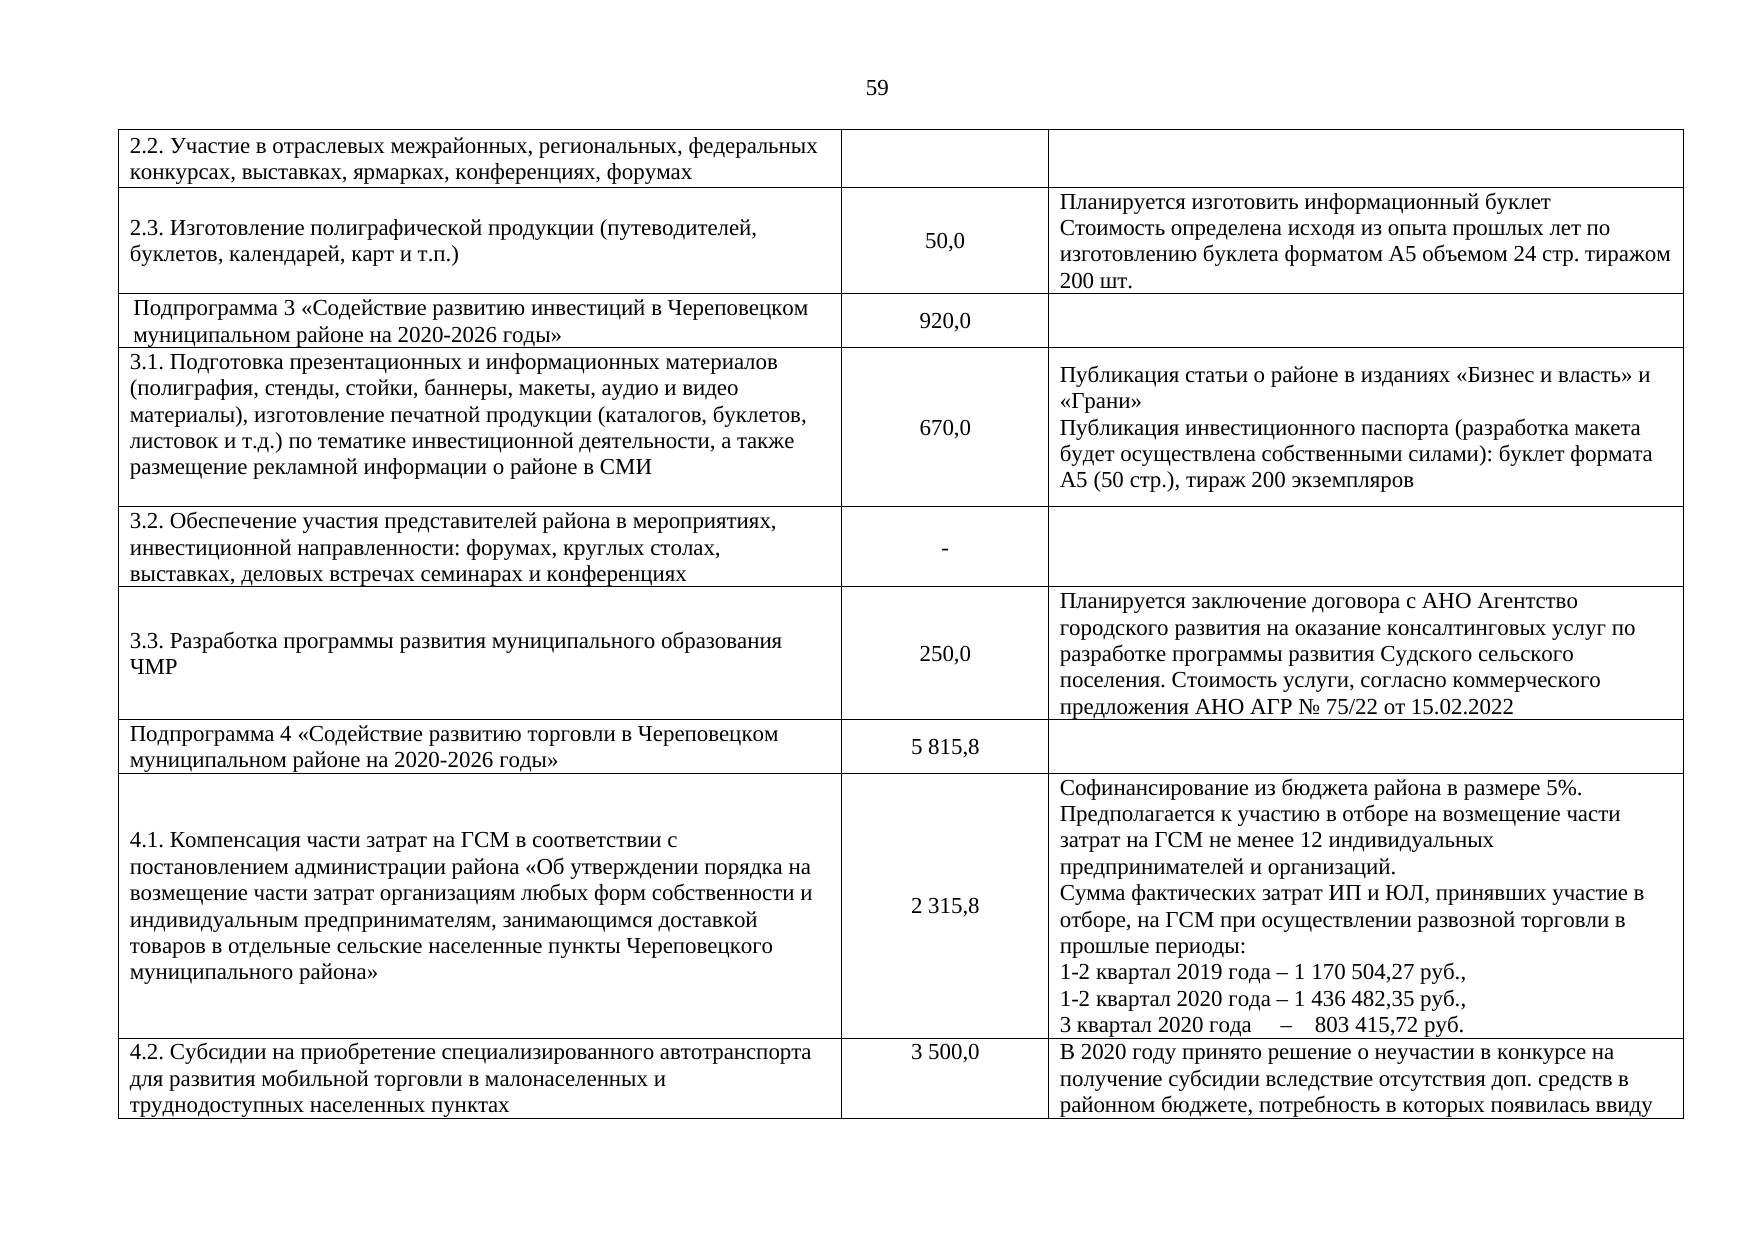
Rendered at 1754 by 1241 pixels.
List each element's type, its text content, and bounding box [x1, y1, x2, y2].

table_cell 3.3. Разработка программы развития муниципального образования ЧМР [119, 587, 841, 719]
table_cell [1049, 294, 1683, 347]
table_cell - [842, 507, 1048, 586]
table_cell Софинансирование из бюджета района в размере 5%. Предполагается к участию в отборе на возмещение части затрат на ГСМ не менее 12 индивидуальных предпринимателей и организаций. Сумма фактических затрат ИП и ЮЛ, принявших участие в отборе, на ГСМ при осуществлении развозной торговли в прошлые периоды: 1-2 квартал 2019 года – 1 170 504,27 руб., 1-2 квартал 2020 года – 1 436 482,35 руб., 3 квартал 2020 года – 803 415,72 руб. [1049, 774, 1683, 1037]
table_cell Планируется заключение договора с АНО Агентство городского развития на оказание консалтинговых услуг по разработке программы развития Судского сельского поселения. Стоимость услуги, согласно коммерческого предложения АНО АГР № 75/22 от 15.02.2022 [1049, 587, 1683, 719]
table_cell [1049, 720, 1683, 773]
table_cell Публикация статьи о районе в изданиях «Бизнес и власть» и «Грани» Публикация инвестиционного паспорта (разработка макета будет осуществлена собственными силами): буклет формата А5 (50 стр.), тираж 200 экземпляров [1049, 348, 1683, 506]
table_cell 5 815,8 [842, 720, 1048, 773]
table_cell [1049, 1039, 1683, 1117]
table_cell 920,0 [842, 294, 1048, 347]
table_cell 50,0 [842, 188, 1048, 293]
table_cell Подпрограмма 4 «Содействие развитию торговли в Череповецком муниципальном районе на 2020-2026 годы» [119, 720, 841, 773]
table_cell 2.3. Изготовление полиграфической продукции (путеводителей, буклетов, календарей, карт и т.п.) [119, 188, 841, 293]
table_cell 2.2. Участие в отраслевых межрайонных, региональных, федеральных конкурсах, выставках, ярмарках, конференциях, форумах [119, 130, 841, 187]
table_cell 3.2. Обеспечение участия представителей района в мероприятиях, инвестиционной направленности: форумах, круглых столах, выставках, деловых встречах семинарах и конференциях [119, 507, 841, 586]
table_cell 4.1. Компенсация части затрат на ГСМ в соответствии с постановлением администрации района «Об утверждении порядка на возмещение части затрат организациям любых форм собственности и индивидуальным предпринимателям, занимающимся доставкой товаров в отдельные сельские населенные пункты Череповецкого муниципального района» [119, 774, 841, 1037]
table_cell Планируется изготовить информационный буклет Стоимость определена исходя из опыта прошлых лет по изготовлению буклета форматом А5 объемом 24 стр. тиражом 200 шт. [1049, 188, 1683, 293]
table_cell 2 315,8 [842, 774, 1048, 1037]
table_cell Подпрограмма 3 «Содействие развитию инвестиций в Череповецком муниципальном районе на 2020-2026 годы» [119, 294, 841, 347]
table_cell 3.1. Подготовка презентационных и информационных материалов (полиграфия, стенды, стойки, баннеры, макеты, аудио и видео материалы), изготовление печатной продукции (каталогов, буклетов, листовок и т.д.) по тематике инвестиционной деятельности, а также размещение рекламной информации о районе в СМИ [119, 348, 841, 506]
table_cell [1049, 507, 1683, 586]
table_cell 670,0 [842, 348, 1048, 506]
table_cell 3 500,0 [842, 1039, 1048, 1117]
table_cell [842, 130, 1048, 187]
table_cell [1049, 130, 1683, 187]
table_cell 250,0 [842, 587, 1048, 719]
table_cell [119, 1039, 841, 1117]
